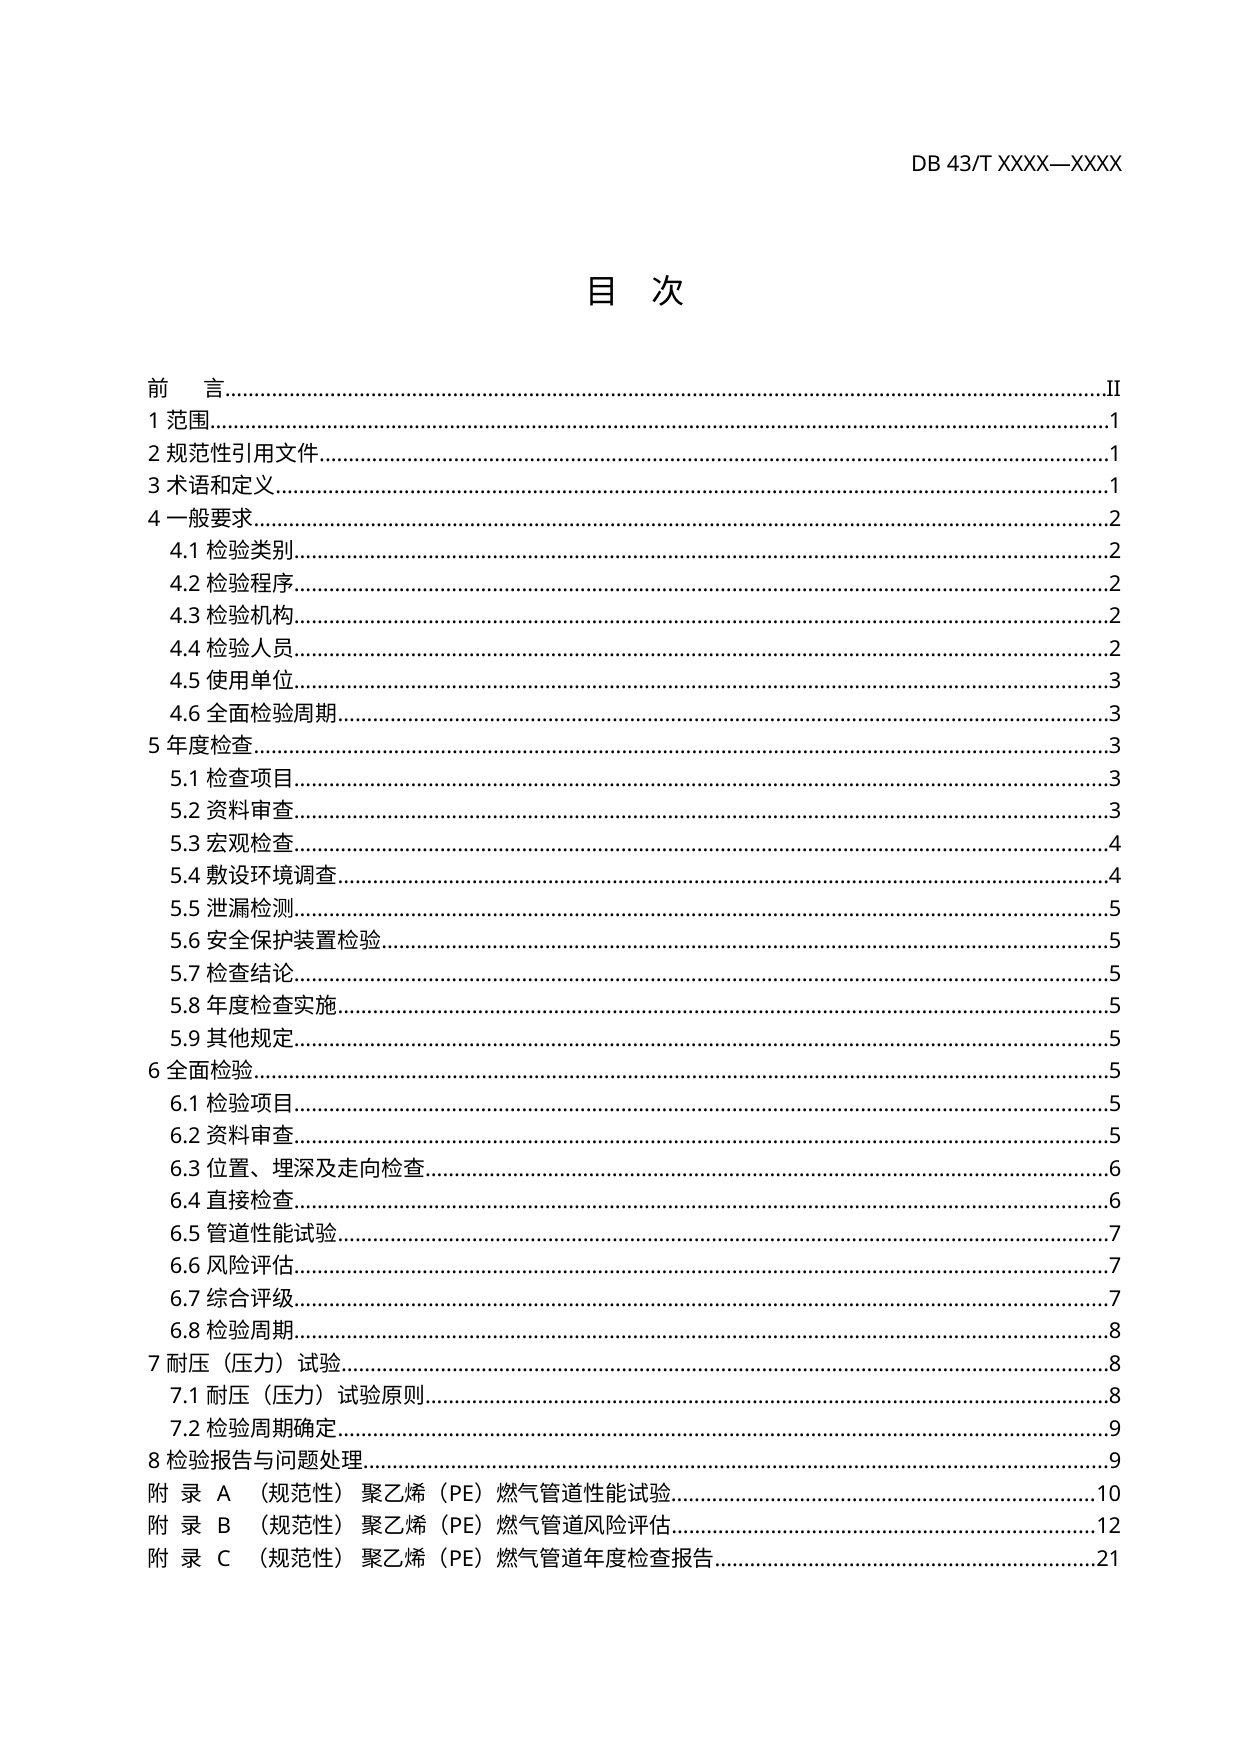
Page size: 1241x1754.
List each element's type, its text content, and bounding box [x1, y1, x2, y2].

text 7.2 检验周期确定 9 [169, 1411, 1122, 1443]
text 6.3 位置、埋深及走向检查 6 [169, 1151, 1122, 1183]
text 5.8 年度检查实施 5 [169, 988, 1122, 1021]
text 6.1 检验项目 5 [169, 1086, 1122, 1118]
text 4 一般要求 2 [148, 501, 1122, 533]
text 1 范围 1 [148, 403, 1122, 436]
text 6 全面检验 5 [148, 1053, 1122, 1086]
text 3 术语和定义 1 [148, 468, 1122, 501]
text 4.1 检验类别 2 [169, 533, 1122, 566]
text 7 耐压（压力）试验 8 [148, 1346, 1122, 1378]
text 4.3 检验机构 2 [169, 598, 1122, 631]
text 8 检验报告与问题处理 9 [148, 1443, 1122, 1476]
text 目次 [148, 257, 1122, 322]
text 附录B （规范性） 聚乙烯（PE）燃气管道风险评估 12 [148, 1508, 1122, 1541]
text 附录A （规范性） 聚乙烯（PE）燃气管道性能试验 10 [148, 1476, 1122, 1508]
text 5.3 宏观检查 4 [169, 826, 1122, 858]
text 4.4 检验人员 2 [169, 631, 1122, 663]
text 前言 II [148, 371, 1122, 403]
text 6.4 直接检查 6 [169, 1183, 1122, 1216]
text 7.1 耐压（压力）试验原则 8 [169, 1378, 1122, 1411]
text 5 年度检查 3 [148, 728, 1122, 761]
text 6.2 资料审查 5 [169, 1118, 1122, 1151]
text 6.8 检验周期 8 [169, 1313, 1122, 1346]
text 6.6 风险评估 7 [169, 1248, 1122, 1281]
text 2 规范性引用文件 1 [148, 436, 1122, 468]
text 6.7 综合评级 7 [169, 1281, 1122, 1313]
text 6.5 管道性能试验 7 [169, 1216, 1122, 1248]
text 5.4 敷设环境调查 4 [169, 858, 1122, 891]
text 5.7 检查结论 5 [169, 956, 1122, 988]
text 5.1 检查项目 3 [169, 761, 1122, 793]
text 5.6 安全保护装置检验 5 [169, 923, 1122, 956]
text 4.6 全面检验周期 3 [169, 696, 1122, 728]
text 5.2 资料审查 3 [169, 793, 1122, 826]
text 4.5 使用单位 3 [169, 663, 1122, 696]
text 5.5 泄漏检测 5 [169, 891, 1122, 923]
text 5.9 其他规定 5 [169, 1021, 1122, 1053]
text 附录C （规范性） 聚乙烯（PE）燃气管道年度检查报告 21 [148, 1541, 1122, 1573]
text 4.2 检验程序 2 [169, 566, 1122, 598]
